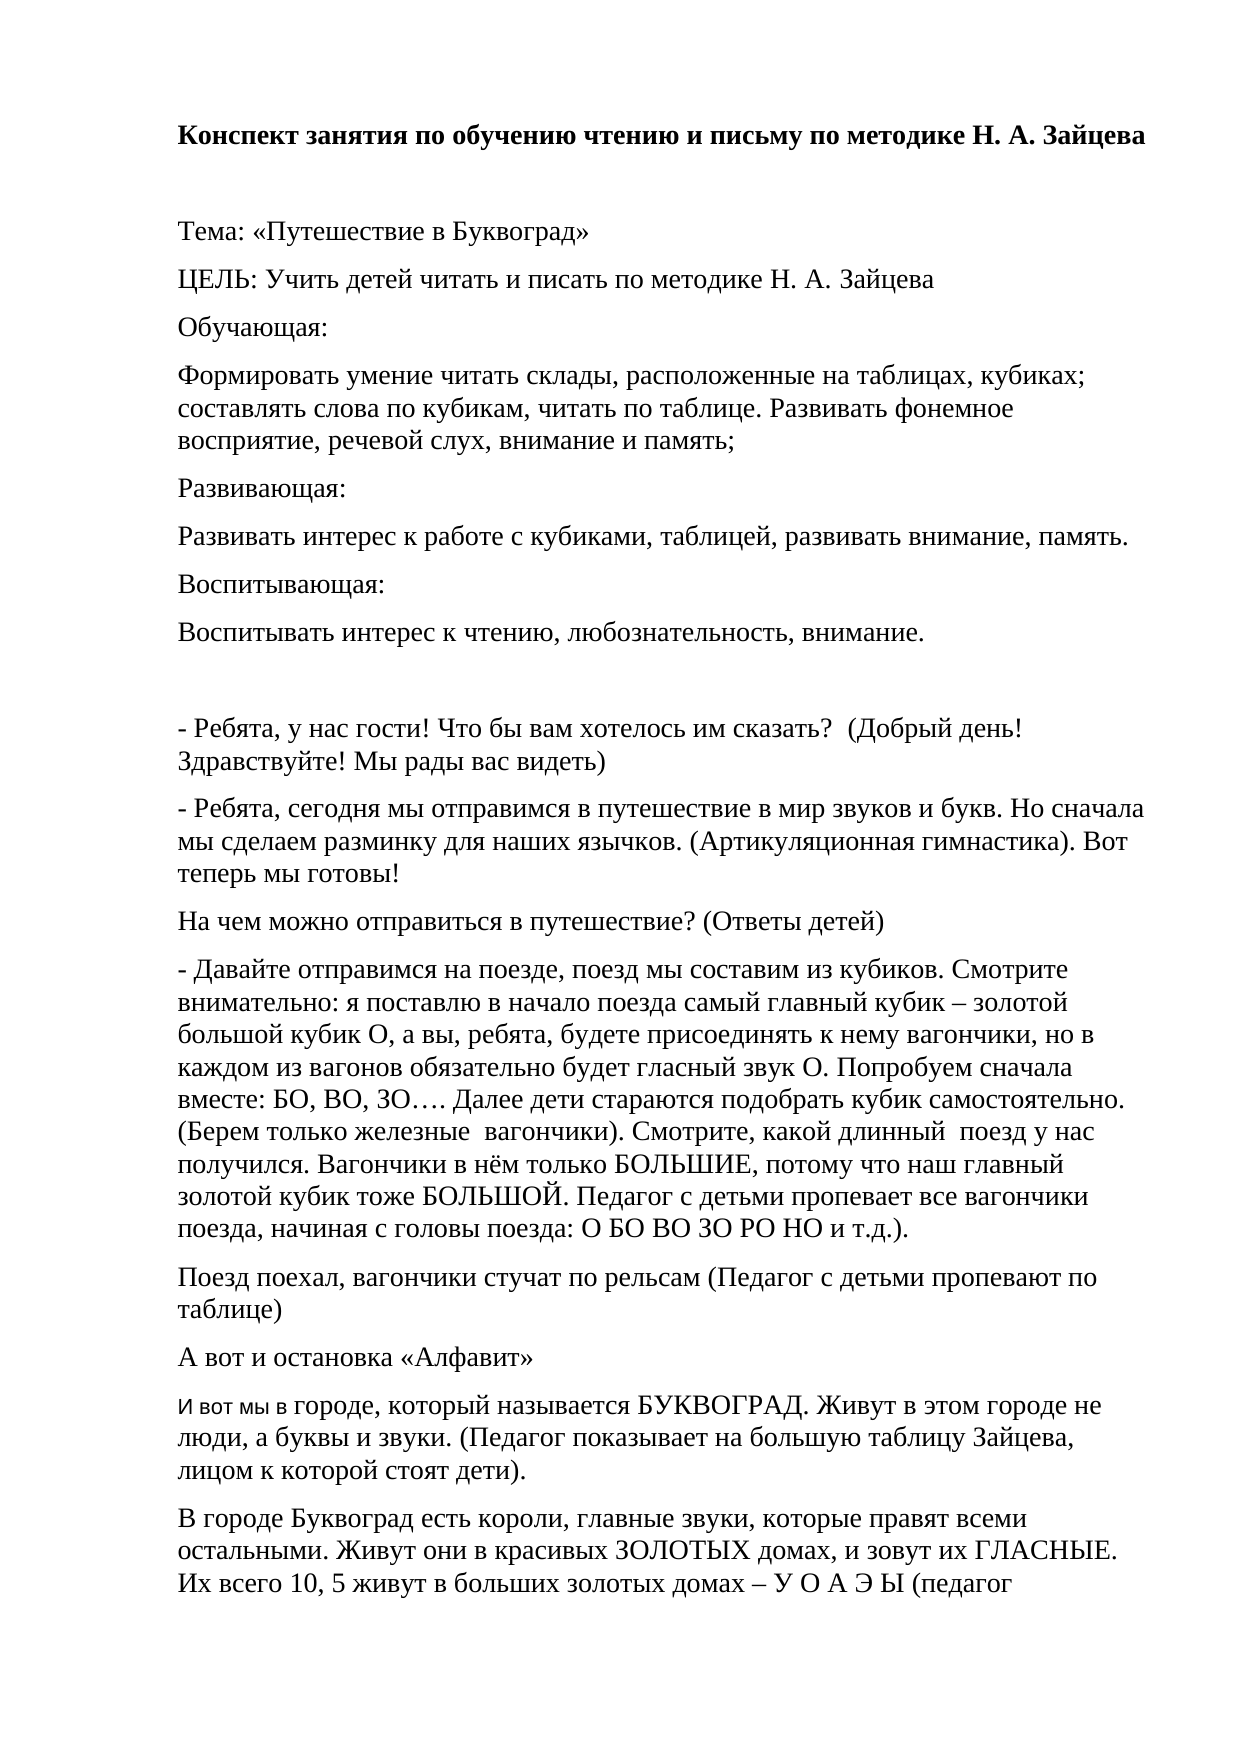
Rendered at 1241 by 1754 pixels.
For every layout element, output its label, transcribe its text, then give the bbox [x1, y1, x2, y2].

text Развивающая: [177, 471, 1152, 503]
text Воспитывать интерес к чтению, любознательность, внимание. [177, 615, 1152, 647]
text А вот и остановка «Алфавит» [177, 1340, 1152, 1372]
text Развивать интерес к работе с кубиками, таблицей, развивать внимание, память. [177, 519, 1152, 551]
text На чем можно отправиться в путешествие? (Ответы детей) [177, 904, 1152, 937]
text Воспитывающая: [177, 567, 1152, 599]
text - Ребята, у нас гости! Что бы вам хотелось им сказать? (Добрый день! Здравствуйте! Мы рады вас видеть) [177, 711, 1152, 776]
text Тема: «Путешествие в Буквоград» [177, 214, 1152, 247]
text И вот мы в городе, который называется БУКВОГРАД. Живут в этом городе не люди, а буквы и звуки. (Педагог показывает на большую таблицу Зайцева, лицом к которой стоят дети). [177, 1388, 1152, 1485]
text Поезд поехал, вагончики стучат по рельсам (Педагог с детьми пропевают по таблице) [177, 1259, 1152, 1324]
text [177, 1501, 1152, 1598]
text - Ребята, сегодня мы отправимся в путешествие в мир звуков и букв. Но сначала мы сделаем разминку для наших язычков. (Артикуляционная гимнастика). Вот теперь мы готовы! [177, 792, 1152, 889]
text Обучающая: [177, 310, 1152, 343]
text ЦЕЛЬ: Учить детей читать и писать по методике Н. А. Зайцева [177, 262, 1152, 294]
text Формировать умение читать склады, расположенные на таблицах, кубиках; составлять слова по кубикам, читать по таблице. Развивать фонемное восприятие, речевой слух, внимание и память; [177, 358, 1152, 455]
text Конспект занятия по обучению чтению и письму по методике Н. А. Зайцева [177, 118, 1152, 151]
text - Давайте отправимся на поезде, поезд мы составим из кубиков. Смотрите внимательно: я поставлю в начало поезда самый главный кубик – золотой большой кубик О, а вы, ребята, будете присоединять к нему вагончики, но в каждом из вагонов обязательно будет гласный звук О. Попробуем сначала вместе: БО, ВО, ЗО…. Далее дети стараются подобрать кубик самостоятельно. (Берем только железные вагончики). Смотрите, какой длинный поезд у нас получился. Вагончики в нём только БОЛЬШИЕ, потому что наш главный золотой кубик тоже БОЛЬШОЙ. Педагог с детьми пропевает все вагончики поезда, начиная с головы поезда: О БО ВО ЗО РО НО и т.д.). [177, 952, 1152, 1244]
